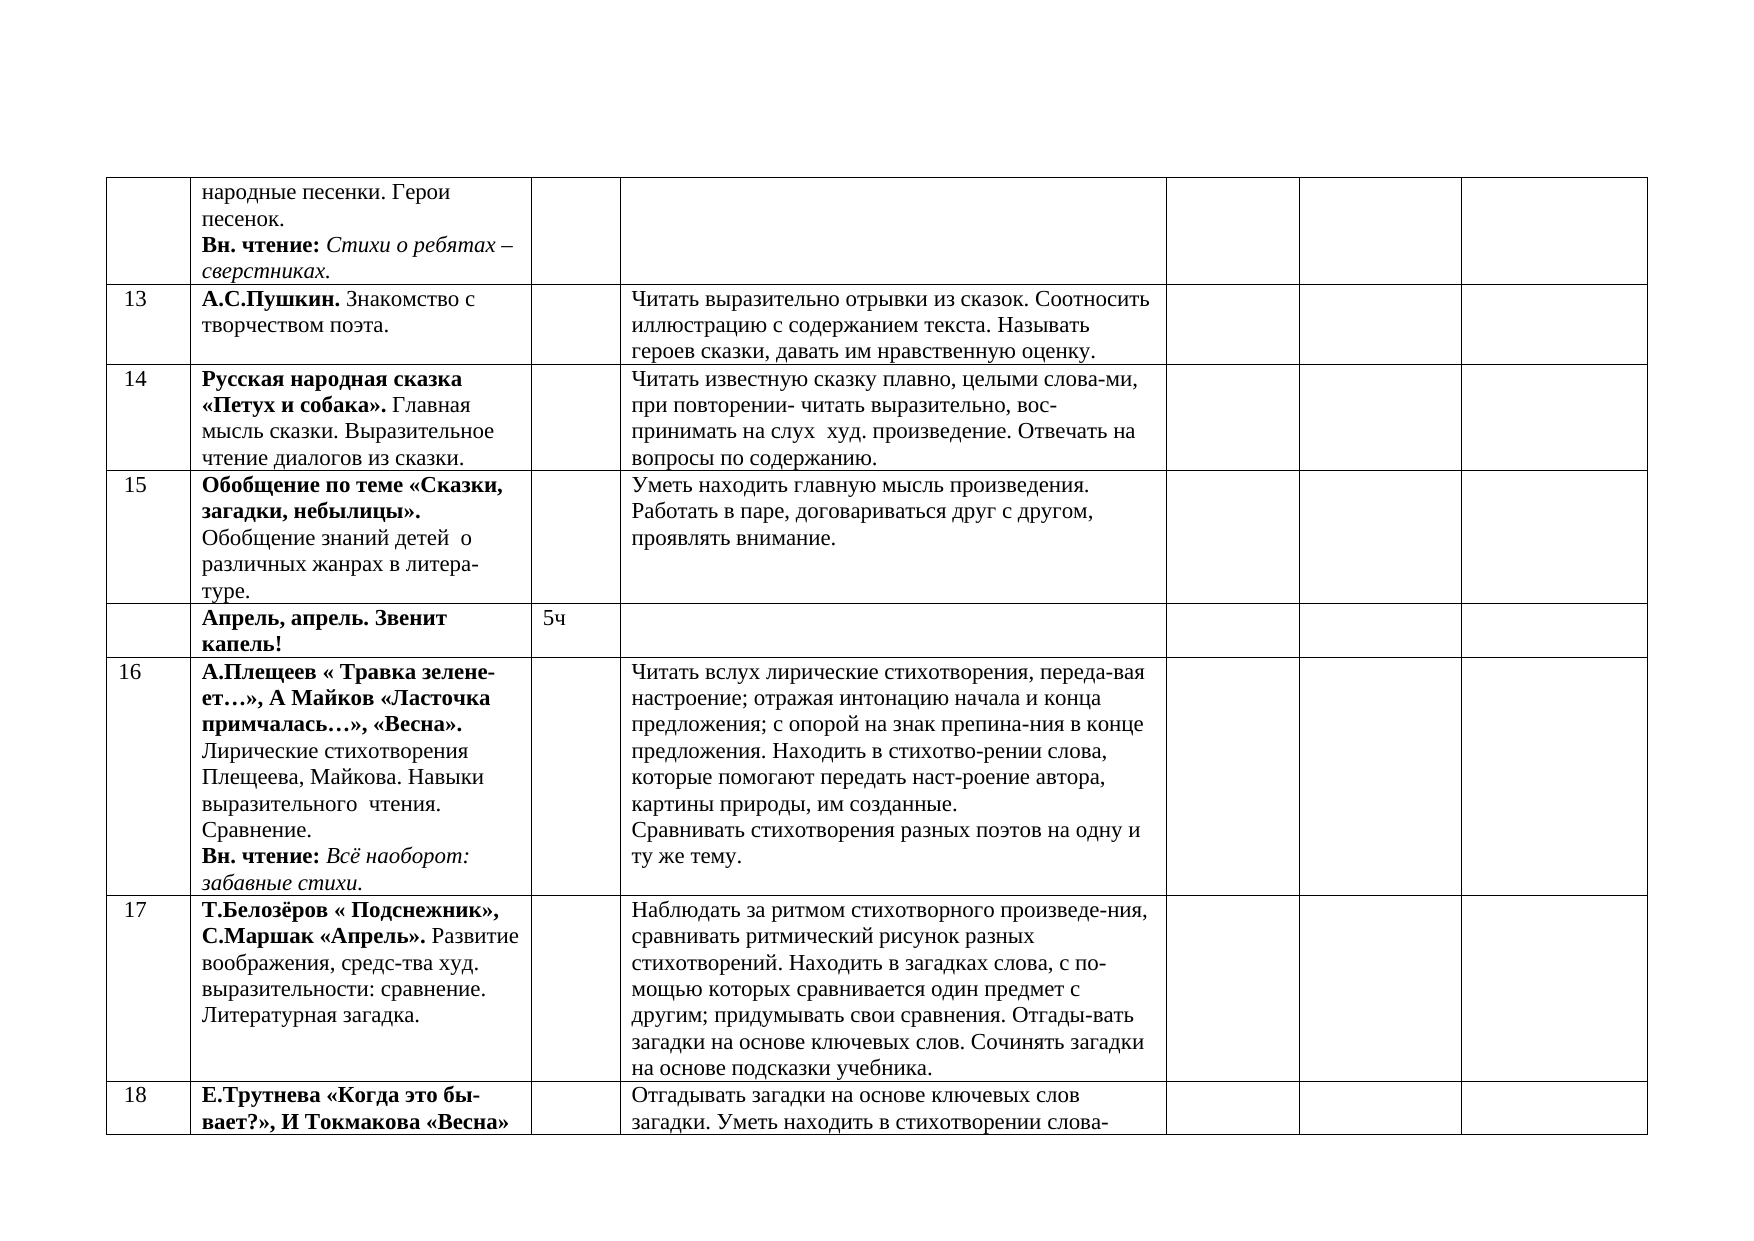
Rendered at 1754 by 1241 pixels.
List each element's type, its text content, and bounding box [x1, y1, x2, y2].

table_cell [1300, 604, 1461, 657]
table_cell Читать вслух лирические стихотворения, переда-вая настроение; отражая интонацию начала и конца предложения; с опорой на знак препина-ния в конце предложения. Находить в стихотво-рении слова, которые помогают передать наст-роение автора, картины природы, им созданные. Сравнивать стихотворения разных поэтов на одну и ту же тему. [621, 658, 1166, 895]
table_cell [1462, 896, 1647, 1081]
table_cell [1462, 285, 1647, 364]
table_cell 13 [107, 285, 190, 364]
table_cell 5ч [532, 604, 620, 657]
table_cell [107, 604, 190, 657]
table_cell [1300, 178, 1461, 284]
table_cell [1462, 365, 1647, 470]
table_cell 14 [107, 365, 190, 470]
table_cell [1167, 658, 1299, 895]
table_cell [1300, 471, 1461, 603]
table_cell [532, 1082, 620, 1134]
table_cell Уметь находить главную мысль произведения. Работать в паре, договариваться друг с другом, проявлять внимание. [621, 471, 1166, 603]
table_cell Обобщение по теме «Сказки, загадки, небылицы». Обобщение знаний детей о различных жанрах в литера-туре. [191, 471, 531, 603]
table_cell Апрель, апрель. Звенит капель! [191, 604, 531, 657]
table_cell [191, 178, 531, 284]
table_cell [1300, 365, 1461, 470]
table_cell [1462, 1082, 1647, 1134]
table_cell [1167, 365, 1299, 470]
table_cell [1300, 896, 1461, 1081]
table_cell [532, 471, 620, 603]
table_cell [532, 178, 620, 284]
table_cell Наблюдать за ритмом стихотворного произведе-ния, сравнивать ритмический рисунок разных стихотворений. Находить в загадках слова, с по-мощью которых сравнивается один предмет с другим; придумывать свои сравнения. Отгады-вать загадки на основе ключевых слов. Сочинять загадки на основе подсказки учебника. [621, 896, 1166, 1081]
table_cell [1300, 658, 1461, 895]
table_cell [1462, 604, 1647, 657]
table_cell А.С.Пушкин. Знакомство с творчеством поэта. [191, 285, 531, 364]
table_cell [532, 896, 620, 1081]
table_cell [1167, 604, 1299, 657]
table_cell [1462, 658, 1647, 895]
table_cell [1167, 896, 1299, 1081]
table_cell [191, 1082, 531, 1134]
table_cell 12 [107, 178, 190, 284]
table_cell [1300, 285, 1461, 364]
table_cell 15 [107, 471, 190, 603]
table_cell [621, 178, 1166, 284]
table_cell [1167, 1082, 1299, 1134]
table_cell А.Плещеев « Травка зелене-ет…», А Майков «Ласточка примчалась…», «Весна». Лирические стихотворения Плещеева, Майкова. Навыки выразительного чтения. Сравнение. Вн. чтение: Всё наоборот: забавные стихи. [191, 658, 531, 895]
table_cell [621, 1082, 1166, 1134]
table_cell [1167, 471, 1299, 603]
table_cell Читать известную сказку плавно, целыми слова-ми, при повторении- читать выразительно, вос-принимать на слух худ. произведение. Отвечать на вопросы по содержанию. [621, 365, 1166, 470]
table_cell 16 [107, 658, 190, 895]
table_cell Читать выразительно отрывки из сказок. Соотносить иллюстрацию с содержанием текста. Называть героев сказки, давать им нравственную оценку. [621, 285, 1166, 364]
table_cell 17 [107, 896, 190, 1081]
table_cell [1462, 471, 1647, 603]
table_cell [1167, 285, 1299, 364]
table_cell [1462, 178, 1647, 284]
table_cell Русская народная сказка «Петух и собака». Главная мысль сказки. Выразительное чтение диалогов из сказки. [191, 365, 531, 470]
table_cell [532, 365, 620, 470]
table_cell 18 [107, 1082, 190, 1134]
table_cell [1300, 1082, 1461, 1134]
table_cell [532, 658, 620, 895]
table_cell [1167, 178, 1299, 284]
table_cell Т.Белозёров « Подснежник», С.Маршак «Апрель». Развитие воображения, средс-тва худ. выразительности: сравнение. Литературная загадка. [191, 896, 531, 1081]
table_cell [621, 604, 1166, 657]
table_cell [532, 285, 620, 364]
